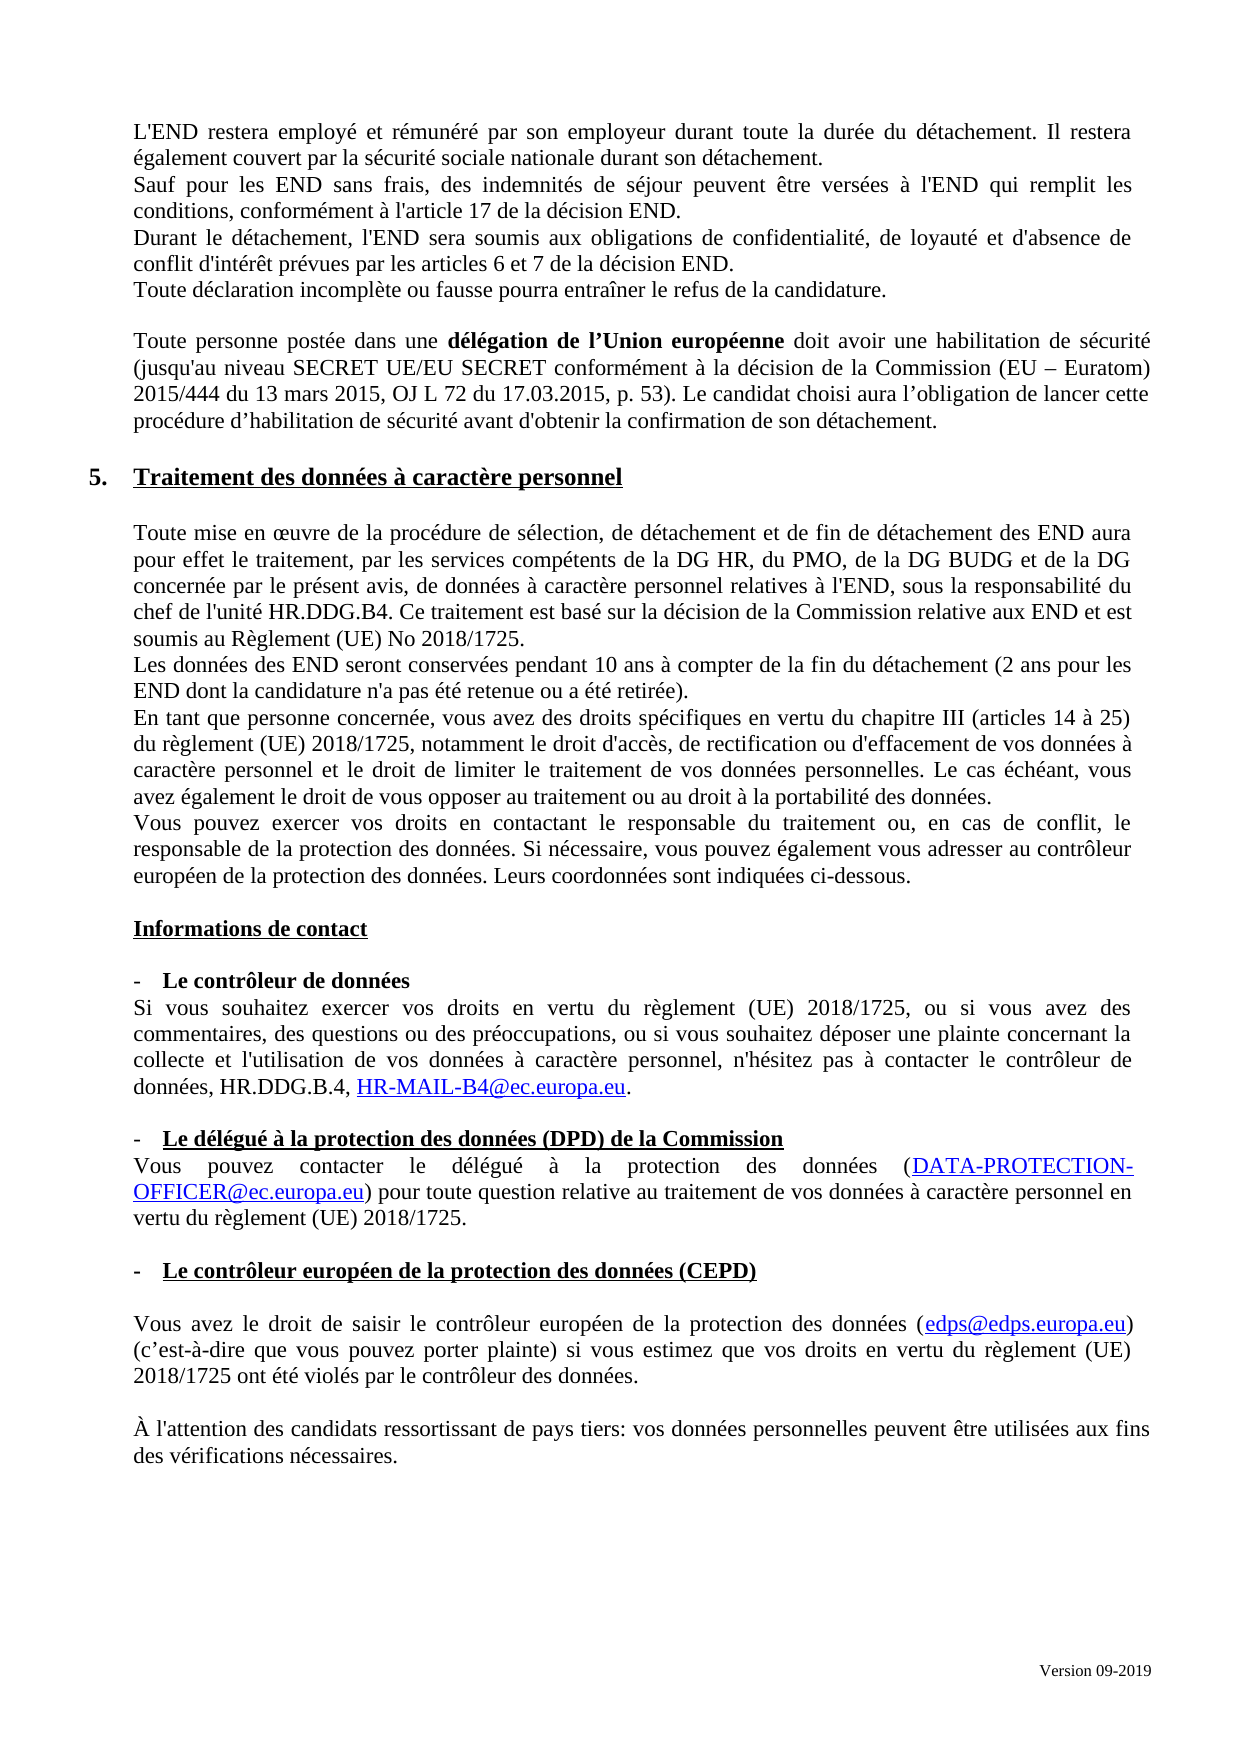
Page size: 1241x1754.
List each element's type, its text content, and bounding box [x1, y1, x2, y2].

text - Le contrôleur de données [133, 967, 1133, 994]
text Si vous souhaitez exercer vos droits en vertu du règlement (UE) 2018/1725, ou si vous avez des commentaires, des questions ou des préoccupations, ou si vous souhaitez déposer une plainte concernant la collecte et l'utilisation de vos données à caractère personnel, n'hésitez pas à contacter le contrôleur de données, HR.DDG.B.4, HR-MAIL-B4@ec.europa.eu. [133, 994, 1133, 1099]
text Sauf pour les END sans frais, des indemnités de séjour peuvent être versées à l'END qui remplit les conditions, conformément à l'article 17 de la décision END. [133, 171, 1133, 223]
text - Le délégué à la protection des données (DPD) de la Commission [133, 1125, 1133, 1152]
text Vous avez le droit de saisir le contrôleur européen de la protection des données (edps@edps.europa.eu) (c’est-à-dire que vous pouvez porter plainte) si vous estimez que vos droits en vertu du règlement (UE) 2018/1725 ont été violés par le contrôleur des données. [133, 1310, 1133, 1389]
text Les données des END seront conservées pendant 10 ans à compter de la fin du détachement (2 ans pour les END dont la candidature n'a pas été retenue ou a été retirée). [133, 651, 1133, 704]
text L'END restera employé et rémunéré par son employeur durant toute la durée du détachement. Il restera également couvert par la sécurité sociale nationale durant son détachement. [133, 118, 1133, 171]
text - Le contrôleur européen de la protection des données (CEPD) [133, 1257, 1133, 1283]
text 5. Traitement des données à caractère personnel [89, 462, 1152, 491]
text Toute déclaration incomplète ou fausse pourra entraîner le refus de la candidature. [133, 276, 1135, 303]
text Informations de contact [133, 914, 1133, 941]
text Toute mise en œuvre de la procédure de sélection, de détachement et de fin de détachement des END aura pour effet le traitement, par les services compétents de la DG HR, du PMO, de la DG BUDG et de la DG concernée par le présent avis, de données à caractère personnel relatives à l'END, sous la responsabilité du chef de l'unité HR.DDG.B4. Ce traitement est basé sur la décision de la Commission relative aux END et est soumis au Règlement (UE) No 2018/1725. [133, 519, 1133, 651]
text Toute personne postée dans une délégation de l’Union européenne doit avoir une habilitation de sécurité (jusqu'au niveau SECRET UE/EU SECRET conformément à la décision de la Commission (EU – Euratom) 2015/444 du 13 mars 2015, OJ L 72 du 17.03.2015, p. 53). Le candidat choisi aura l’obligation de lancer cette procédure d’habilitation de sécurité avant d'obtenir la confirmation de son détachement. [133, 328, 1152, 433]
text Vous pouvez exercer vos droits en contactant le responsable du traitement ou, en cas de conflit, le responsable de la protection des données. Si nécessaire, vous pouvez également vous adresser au contrôleur européen de la protection des données. Leurs coordonnées sont indiquées ci-dessous. [133, 809, 1133, 888]
text Vous pouvez contacter le délégué à la protection des données (DATA-PROTECTION-OFFICER@ec.europa.eu) pour toute question relative au traitement de vos données à caractère personnel en vertu du règlement (UE) 2018/1725. [133, 1152, 1133, 1231]
text En tant que personne concernée, vous avez des droits spécifiques en vertu du chapitre III (articles 14 à 25) du règlement (UE) 2018/1725, notamment le droit d'accès, de rectification ou d'effacement de vos données à caractère personnel et le droit de limiter le traitement de vos données personnelles. Le cas échéant, vous avez également le droit de vous opposer au traitement ou au droit à la portabilité des données. [133, 704, 1133, 809]
text À l'attention des candidats ressortissant de pays tiers: vos données personnelles peuvent être utilisées aux fins des vérifications nécessaires. [133, 1415, 1152, 1468]
text Durant le détachement, l'END sera soumis aux obligations de confidentialité, de loyauté et d'absence de conflit d'intérêt prévues par les articles 6 et 7 de la décision END. [133, 223, 1133, 276]
